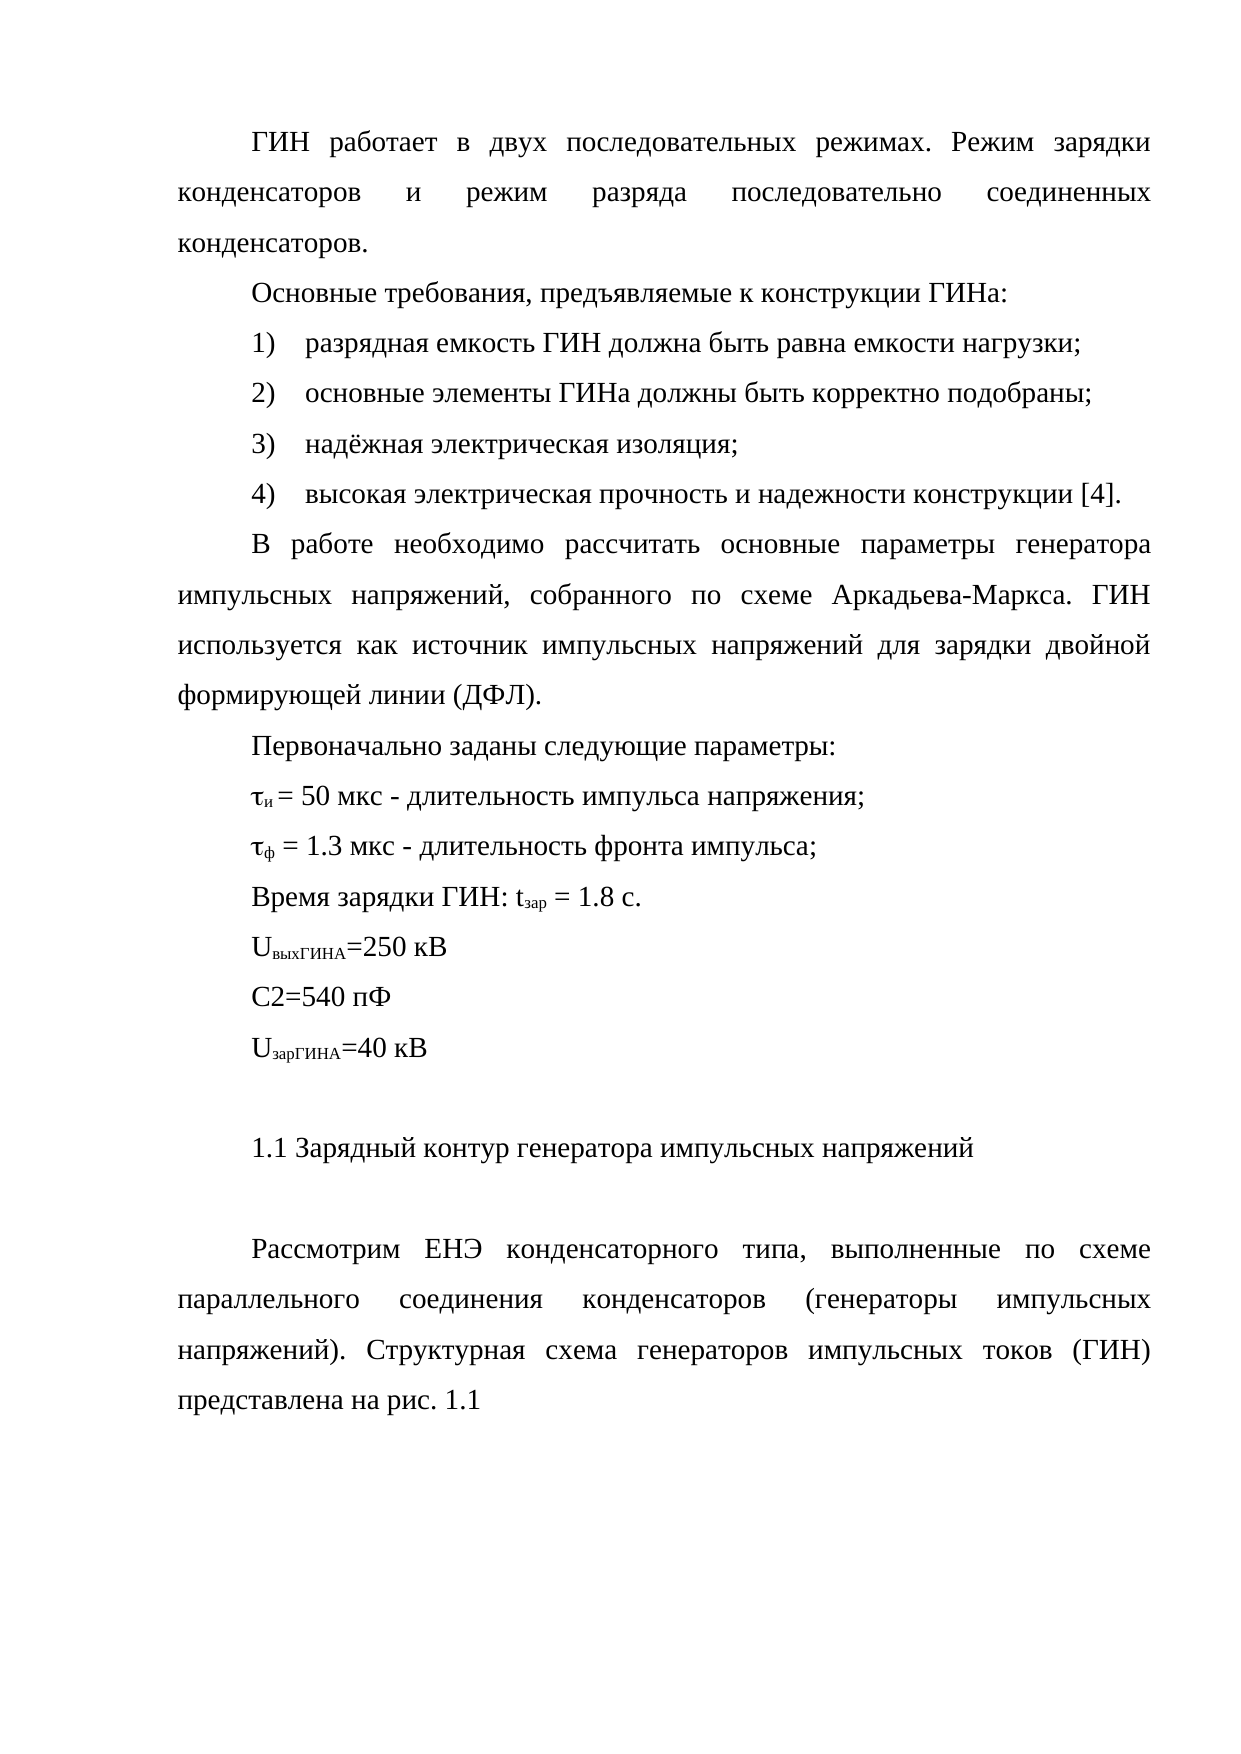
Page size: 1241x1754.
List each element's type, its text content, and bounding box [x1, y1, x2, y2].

text В работе необходимо рассчитать основные параметры генератора импульсных напряжений, собранного по схеме Аркадьева-Маркса. ГИН используется как источник импульсных напряжений для зарядки двойной формирующей линии (ДФЛ). [177, 527, 1152, 711]
text и = 50 мкс - длительность импульса напряжения; [177, 778, 1152, 812]
list надёжная электрическая изоляция; [177, 426, 1152, 459]
text UвыхГИНА=250 кВ [177, 929, 1152, 963]
text Рассмотрим ЕНЭ конденсаторного типа, выполненные по схеме параллельного соединения конденсаторов (генераторы импульсных напряжений). Структурная схема генераторов импульсных токов (ГИН) представлена на рис. 1.1 [177, 1231, 1152, 1416]
list высокая электрическая прочность и надежности конструкции [4]. [177, 476, 1152, 510]
text Основные требования, предъявляемые к конструкции ГИНа: [177, 275, 1152, 308]
text Первоначально заданы следующие параметры: [177, 728, 1152, 761]
text ф = 1.3 мкс - длительность фронта импульса; [177, 828, 1152, 862]
text ГИН работает в двух последовательных режимах. Режим зарядки конденсаторов и режим разряда последовательно соединенных конденсаторов. [177, 124, 1152, 258]
text С2=540 пФ [177, 979, 1152, 1013]
text UзарГИНА=40 кВ [177, 1030, 1152, 1063]
subtitle 1.1 Зарядный контур генератора импульсных напряжений [177, 1131, 1152, 1164]
text Время зарядки ГИН: tзар = 1.8 с. [177, 879, 1152, 912]
list основные элементы ГИНа должны быть корректно подобраны; [177, 376, 1152, 409]
list разрядная емкость ГИН должна быть равна емкости нагрузки; [177, 325, 1152, 359]
